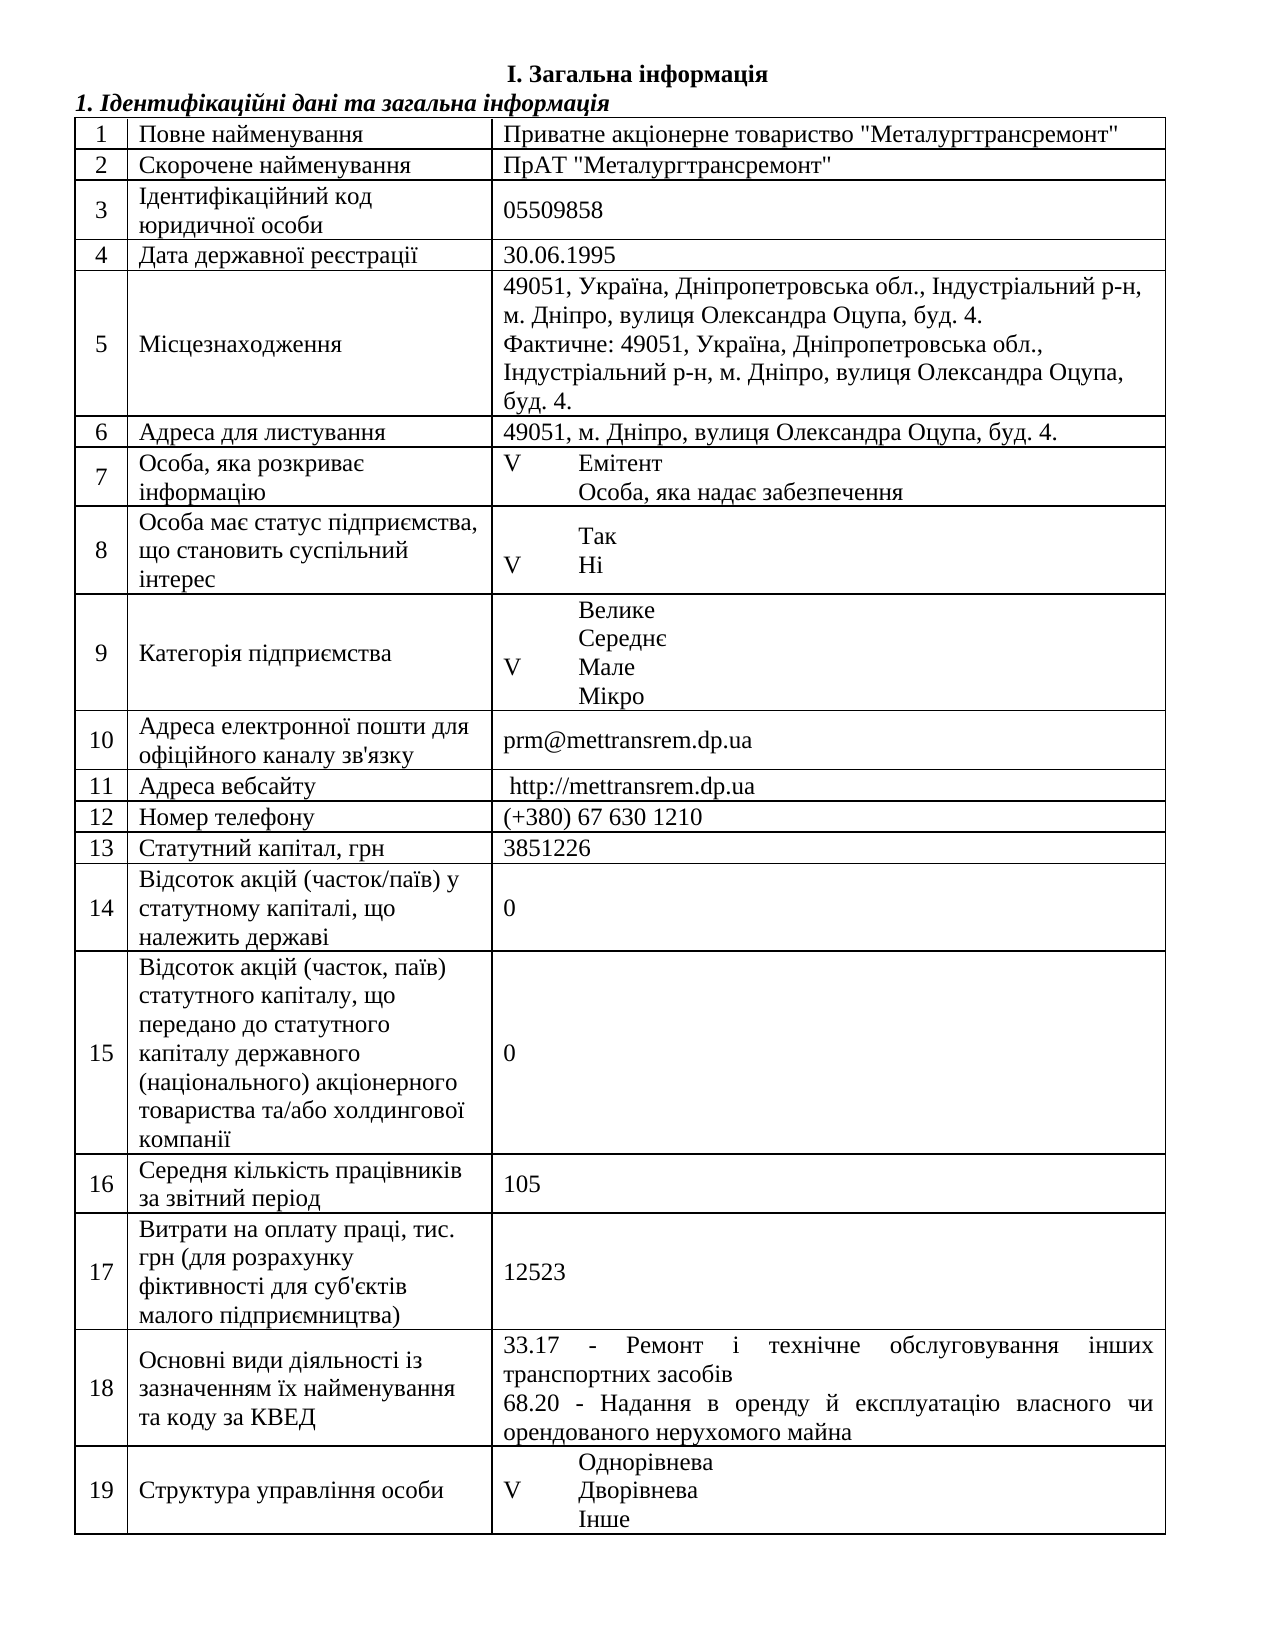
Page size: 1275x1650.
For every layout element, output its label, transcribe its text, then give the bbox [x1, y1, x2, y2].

table_cell Так V Ні [493, 507, 1165, 593]
table_cell V Емітент Особа, яка надає забезпечення [493, 448, 1165, 505]
table_cell Відсоток акцій (часток/паїв) у статутному капіталі, що належить державі [128, 864, 491, 950]
table_cell Адреса для листування [128, 417, 491, 446]
table_cell Особа має статус підприємства, що становить суспільний інтерес [128, 507, 491, 593]
text 1. Ідентифікаційні дані та загальна інформація [75, 88, 1200, 117]
table_cell prm@mettransrem.dp.ua [493, 711, 1165, 769]
table_cell 0 [493, 864, 1165, 950]
table_cell Витрати на оплату праці, тис. грн (для розрахунку фіктивності для суб'єктів малого підприємництва) [128, 1214, 491, 1329]
table_cell 105 [493, 1155, 1165, 1212]
table_cell 13 [76, 833, 127, 862]
table_cell 3851226 [493, 833, 1165, 862]
table_cell Дата державної реєстрації [128, 240, 491, 270]
table_cell 12523 [493, 1214, 1165, 1329]
table_cell 49051, Україна, Дніпропетровська обл., Iндустрiальний р-н, м. Днiпро, вулиця Олександра Оцупа, буд. 4. Фактичне: 49051, Україна, Дніпропетровська обл., Iндустрiальний р-н, м. Днiпро, вулиця Олександра Оцупа, буд. 4. [493, 271, 1165, 415]
table_cell ПрАТ "Металургтрансремонт" [493, 150, 1165, 179]
table_cell 19 [76, 1447, 127, 1533]
table_cell 05509858 [493, 181, 1165, 238]
table_cell 5 [76, 271, 127, 415]
table_cell Адреса вебсайту [128, 770, 491, 800]
table_cell Категорія підприємства [128, 595, 491, 710]
table_cell Особа, яка розкриває інформацію [128, 448, 491, 505]
table_cell Велике Середнє V Мале Мікро [493, 595, 1165, 710]
table_cell Номер телефону [128, 802, 491, 831]
table_cell Ідентифікаційний код юридичної особи [128, 181, 491, 238]
table_cell 10 [76, 711, 127, 769]
table_cell 9 [76, 595, 127, 710]
table_cell Середня кількість працівників за звітний період [128, 1155, 491, 1212]
table_cell 0 [493, 952, 1165, 1153]
table_cell 49051, м. Днiпро, вулиця Олександра Оцупа, буд. 4. [493, 417, 1165, 446]
table_cell 16 [76, 1155, 127, 1212]
table_cell Структура управління особи [128, 1447, 491, 1533]
table_cell 15 [76, 952, 127, 1153]
table_cell 18 [76, 1330, 127, 1445]
table_cell 33.17 - Ремонт i технiчне обслуговування iнших транспортних засобiв 68.20 - Надання в оренду й експлуатацiю власного чи орендованого нерухомого майна [493, 1330, 1165, 1445]
table_cell Адреса електронної пошти для офіційного каналу зв'язку [128, 711, 491, 769]
table_cell Місцезнаходження [128, 271, 491, 415]
table_cell Основні види діяльності із зазначенням їх найменування та коду за КВЕД [128, 1330, 491, 1445]
table_cell Скорочене найменування [128, 150, 491, 179]
table_cell 14 [76, 864, 127, 950]
table_cell 12 [76, 802, 127, 831]
table_cell 30.06.1995 [493, 240, 1165, 270]
table_cell 3 [76, 181, 127, 238]
table_cell 2 [76, 150, 127, 179]
table_cell 11 [76, 770, 127, 800]
table_header Приватне акцiонерне товариство "Металургтрансремонт" [493, 118, 1165, 148]
table_cell Статутний капітал, грн [128, 833, 491, 862]
table_cell Відсоток акцій (часток, паїв) статутного капіталу, що передано до статутного капіталу державного (національного) акціонерного товариства та/або холдингової компанії [128, 952, 491, 1153]
table_cell 7 [76, 448, 127, 505]
table_header Повне найменування [128, 118, 492, 148]
table_cell 17 [76, 1214, 127, 1329]
table_cell Однорівнева V Дворівнева Інше [493, 1447, 1165, 1533]
table_header 1 [76, 118, 127, 148]
table_cell 6 [76, 417, 127, 446]
text I. Загальна інформація [75, 59, 1200, 88]
table_cell 8 [76, 507, 127, 593]
table_cell http://mettransrem.dp.ua [493, 770, 1165, 800]
table_cell 4 [76, 240, 127, 270]
table_cell (+380) 67 630 1210 [493, 802, 1165, 831]
